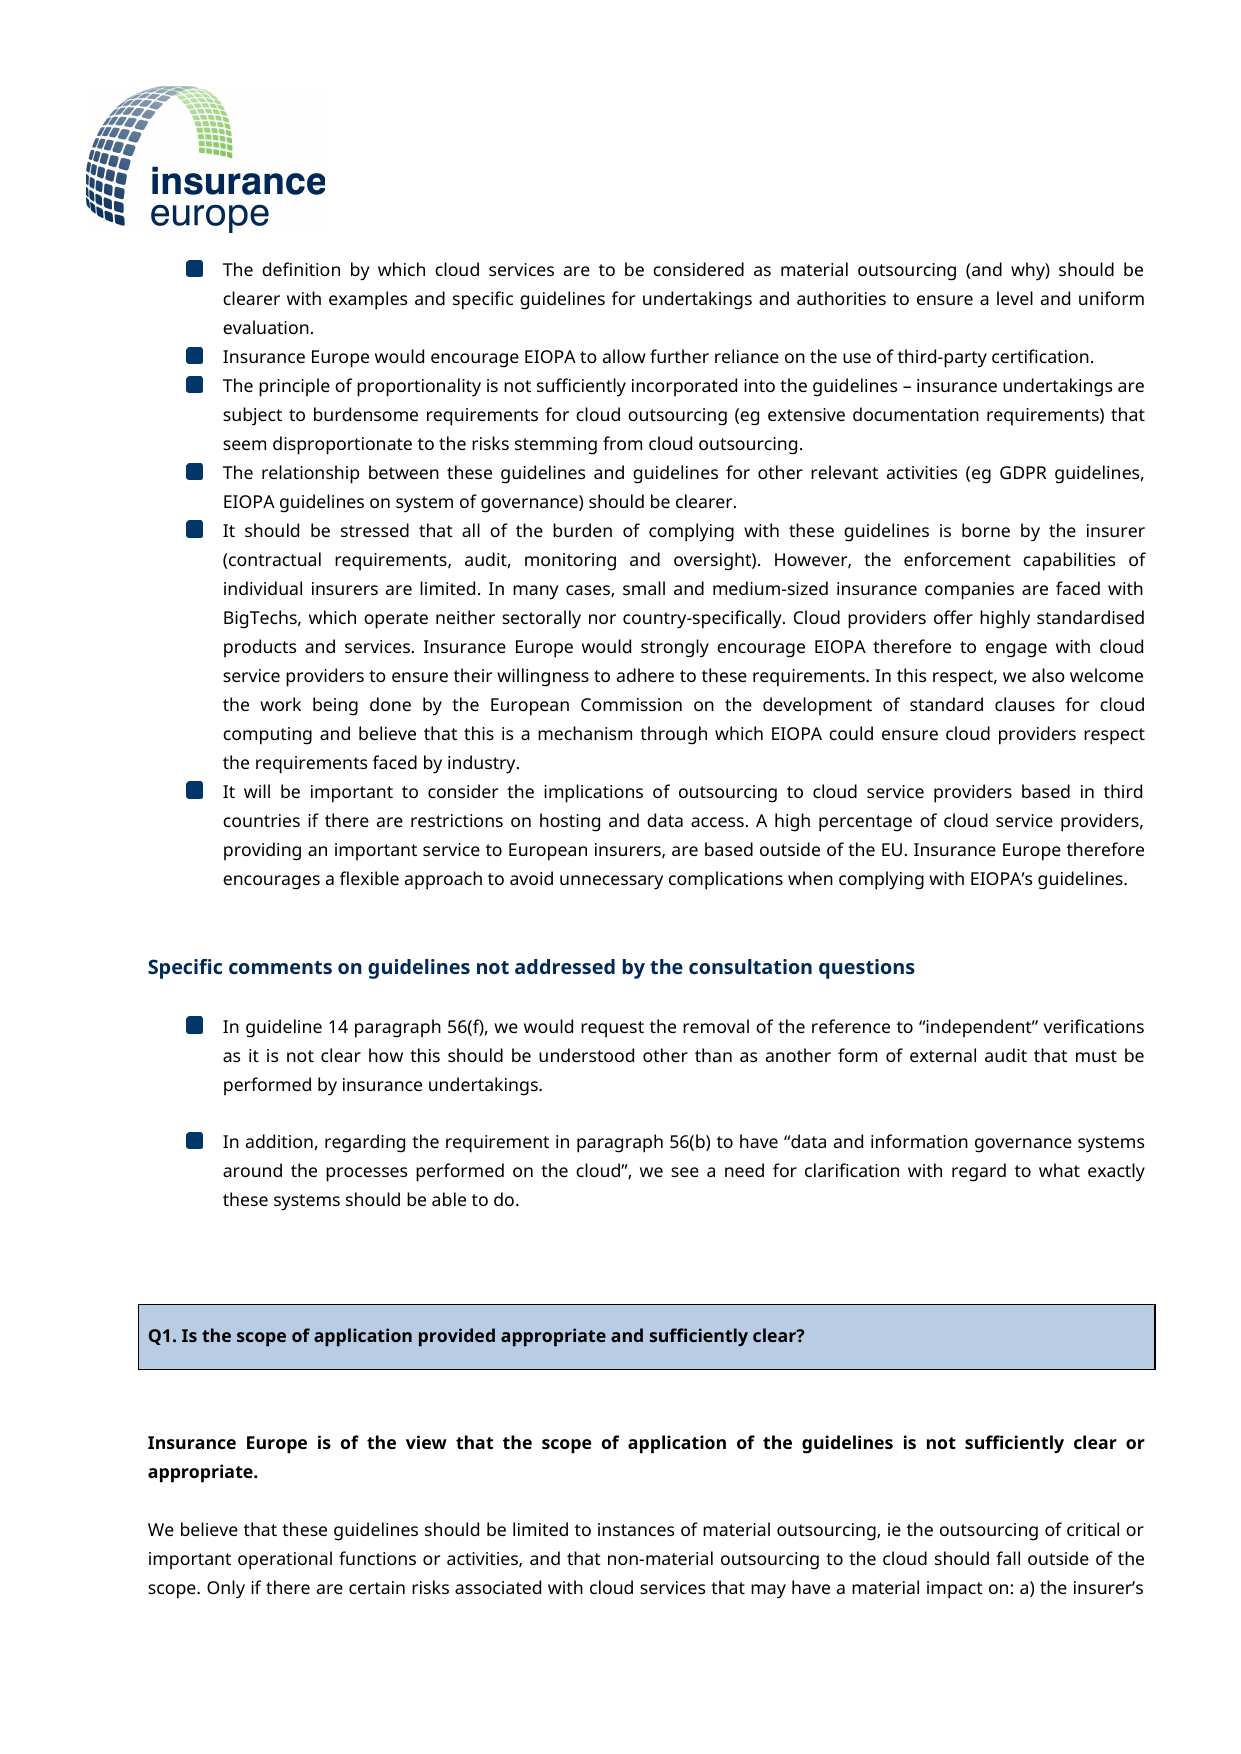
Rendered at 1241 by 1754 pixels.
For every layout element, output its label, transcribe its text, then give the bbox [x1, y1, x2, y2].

text The definition by which cloud services are to be considered as material outsourcing (and why) should be clearer with examples and specific guidelines for undertakings and authorities to ensure a level and uniform evaluation. [185, 258, 1146, 340]
text The relationship between these guidelines and guidelines for other relevant activities (eg GDPR guidelines, EIOPA guidelines on system of governance) should be clearer. [185, 461, 1146, 514]
picture [186, 376, 203, 393]
picture [186, 781, 203, 799]
text Insurance Europe would encourage EIOPA to allow further reliance on the use of third-party certification. [185, 345, 1146, 369]
text Specific comments on guidelines not addressed by the consultation questions [148, 953, 1146, 980]
picture [186, 347, 203, 364]
text Q1. Is the scope of application provided appropriate and sufficiently clear? [139, 1321, 1154, 1348]
text In addition, regarding the requirement in paragraph 56(b) to have “data and information governance systems around the processes performed on the cloud”, we see a need for clarification with regard to what exactly these systems should be able to do. [185, 1130, 1146, 1212]
picture [186, 1016, 203, 1034]
text Insurance Europe is of the view that the scope of application of the guidelines is not sufficiently clear or appropriate. [148, 1431, 1146, 1484]
picture [86, 86, 325, 233]
picture [186, 520, 203, 538]
picture [186, 260, 203, 277]
text It will be important to consider the implications of outsourcing to cloud service providers based in third countries if there are restrictions on hosting and data access. A high percentage of cloud service providers, providing an important service to European insurers, are based outside of the EU. Insurance Europe therefore encourages a flexible approach to avoid unnecessary complications when complying with EIOPA’s guidelines. [185, 779, 1146, 890]
text In guideline 14 paragraph 56(f), we would request the removal of the reference to “independent” verifications as it is not clear how this should be understood other than as another form of external audit that must be performed by insurance undertakings. [185, 1014, 1146, 1096]
text The principle of proportionality is not sufficiently incorporated into the guidelines – insurance undertakings are subject to burdensome requirements for cloud outsourcing (eg extensive documentation requirements) that seem disproportionate to the risks stemming from cloud outsourcing. [185, 374, 1146, 456]
picture [186, 463, 203, 480]
text It should be stressed that all of the burden of complying with these guidelines is borne by the insurer (contractual requirements, audit, monitoring and oversight). However, the enforcement capabilities of individual insurers are limited. In many cases, small and medium-sized insurance companies are faced with BigTechs, which operate neither sectorally nor country-specifically. Cloud providers offer highly standardised products and services. Insurance Europe would strongly encourage EIOPA therefore to engage with cloud service providers to ensure their willingness to adhere to these requirements. In this respect, we also welcome the work being done by the European Commission on the development of standard clauses for cloud computing and believe that this is a mechanism through which EIOPA could ensure cloud providers respect the requirements faced by industry. [185, 518, 1146, 774]
picture [186, 1132, 203, 1149]
